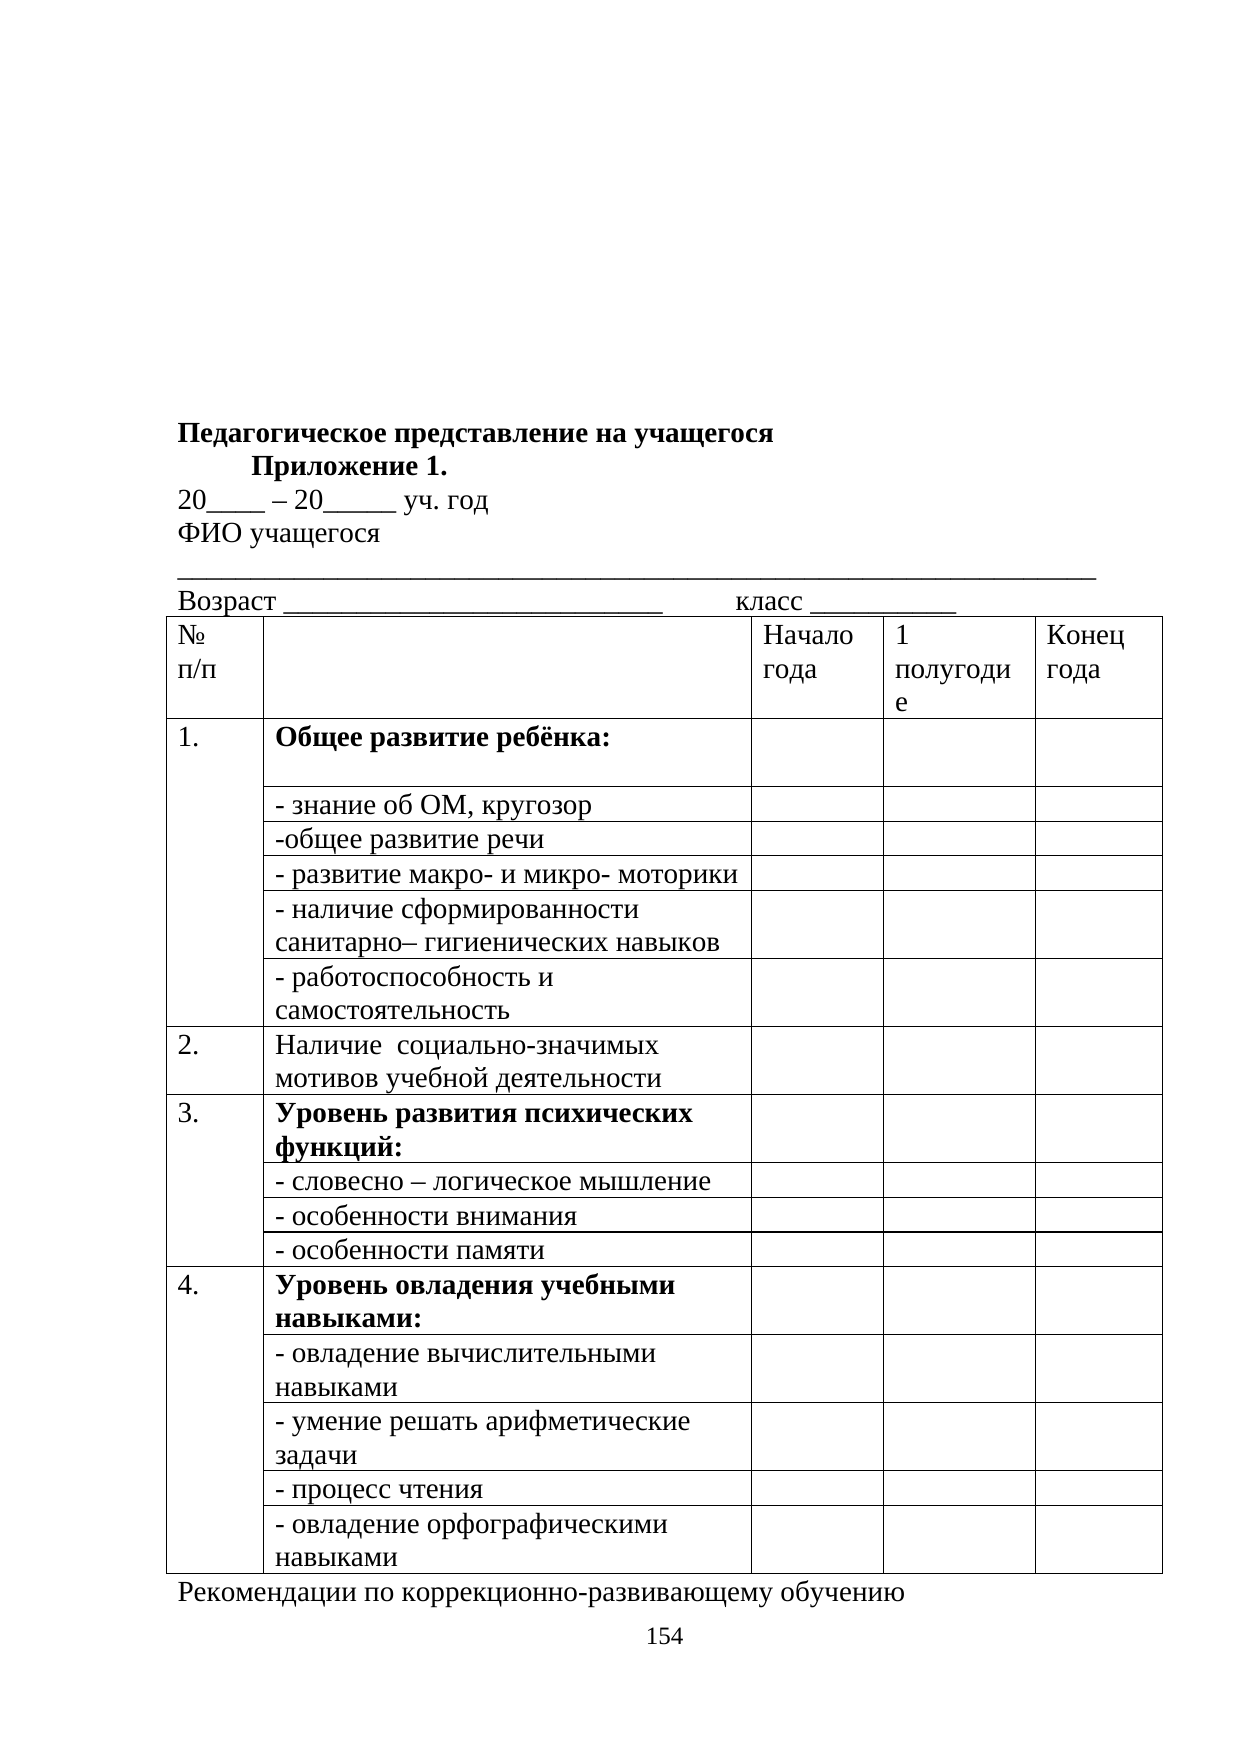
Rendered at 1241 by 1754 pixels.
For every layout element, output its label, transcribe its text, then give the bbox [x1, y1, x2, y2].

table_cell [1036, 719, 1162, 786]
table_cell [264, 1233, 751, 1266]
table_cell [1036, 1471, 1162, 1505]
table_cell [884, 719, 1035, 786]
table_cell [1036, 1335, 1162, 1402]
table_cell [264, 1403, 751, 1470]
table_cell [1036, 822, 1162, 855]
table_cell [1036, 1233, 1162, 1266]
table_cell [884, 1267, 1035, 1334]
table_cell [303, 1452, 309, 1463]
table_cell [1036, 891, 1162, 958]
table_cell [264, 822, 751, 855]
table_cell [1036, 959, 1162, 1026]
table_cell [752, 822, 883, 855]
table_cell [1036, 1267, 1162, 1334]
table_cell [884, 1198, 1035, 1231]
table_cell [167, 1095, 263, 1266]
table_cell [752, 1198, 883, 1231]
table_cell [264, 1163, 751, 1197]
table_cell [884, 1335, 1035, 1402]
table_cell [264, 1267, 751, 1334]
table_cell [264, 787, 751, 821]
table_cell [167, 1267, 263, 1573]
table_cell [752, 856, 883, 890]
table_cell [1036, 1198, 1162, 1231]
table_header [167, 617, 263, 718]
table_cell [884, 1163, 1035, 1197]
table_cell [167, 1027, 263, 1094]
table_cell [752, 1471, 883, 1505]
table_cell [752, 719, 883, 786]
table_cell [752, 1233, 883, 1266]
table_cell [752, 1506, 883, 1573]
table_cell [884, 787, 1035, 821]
text Педагогическое представление на учащегося Приложение 1. [177, 415, 1152, 482]
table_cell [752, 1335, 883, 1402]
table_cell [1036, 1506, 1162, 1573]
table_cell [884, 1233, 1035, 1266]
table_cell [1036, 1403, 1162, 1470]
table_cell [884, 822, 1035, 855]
text ФИО учащегося _______________________________________________________________ [177, 516, 1152, 583]
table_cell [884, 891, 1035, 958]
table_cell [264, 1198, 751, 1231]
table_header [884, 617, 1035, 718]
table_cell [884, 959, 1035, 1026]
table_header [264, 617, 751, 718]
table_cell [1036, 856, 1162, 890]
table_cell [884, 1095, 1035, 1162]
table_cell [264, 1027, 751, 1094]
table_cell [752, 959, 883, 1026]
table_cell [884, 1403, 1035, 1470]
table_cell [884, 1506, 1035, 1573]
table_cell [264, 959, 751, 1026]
text Рекомендации по коррекционно-развивающему обучению [177, 1574, 1152, 1608]
text Возраст __________________________ класс __________ [177, 583, 1152, 616]
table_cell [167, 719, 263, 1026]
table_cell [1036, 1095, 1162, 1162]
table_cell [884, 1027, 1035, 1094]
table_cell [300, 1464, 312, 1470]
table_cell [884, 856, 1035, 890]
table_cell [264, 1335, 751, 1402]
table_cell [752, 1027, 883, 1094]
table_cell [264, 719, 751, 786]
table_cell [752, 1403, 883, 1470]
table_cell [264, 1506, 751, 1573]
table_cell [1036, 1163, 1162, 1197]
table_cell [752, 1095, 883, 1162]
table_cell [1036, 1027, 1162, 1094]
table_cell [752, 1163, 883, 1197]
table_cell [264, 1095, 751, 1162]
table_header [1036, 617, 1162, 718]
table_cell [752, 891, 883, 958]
text 20____ – 20_____ уч. год [177, 482, 1152, 516]
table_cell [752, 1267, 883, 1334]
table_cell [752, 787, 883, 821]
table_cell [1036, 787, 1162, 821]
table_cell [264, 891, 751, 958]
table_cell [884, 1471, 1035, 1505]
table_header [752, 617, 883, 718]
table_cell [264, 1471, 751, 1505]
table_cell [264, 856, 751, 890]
